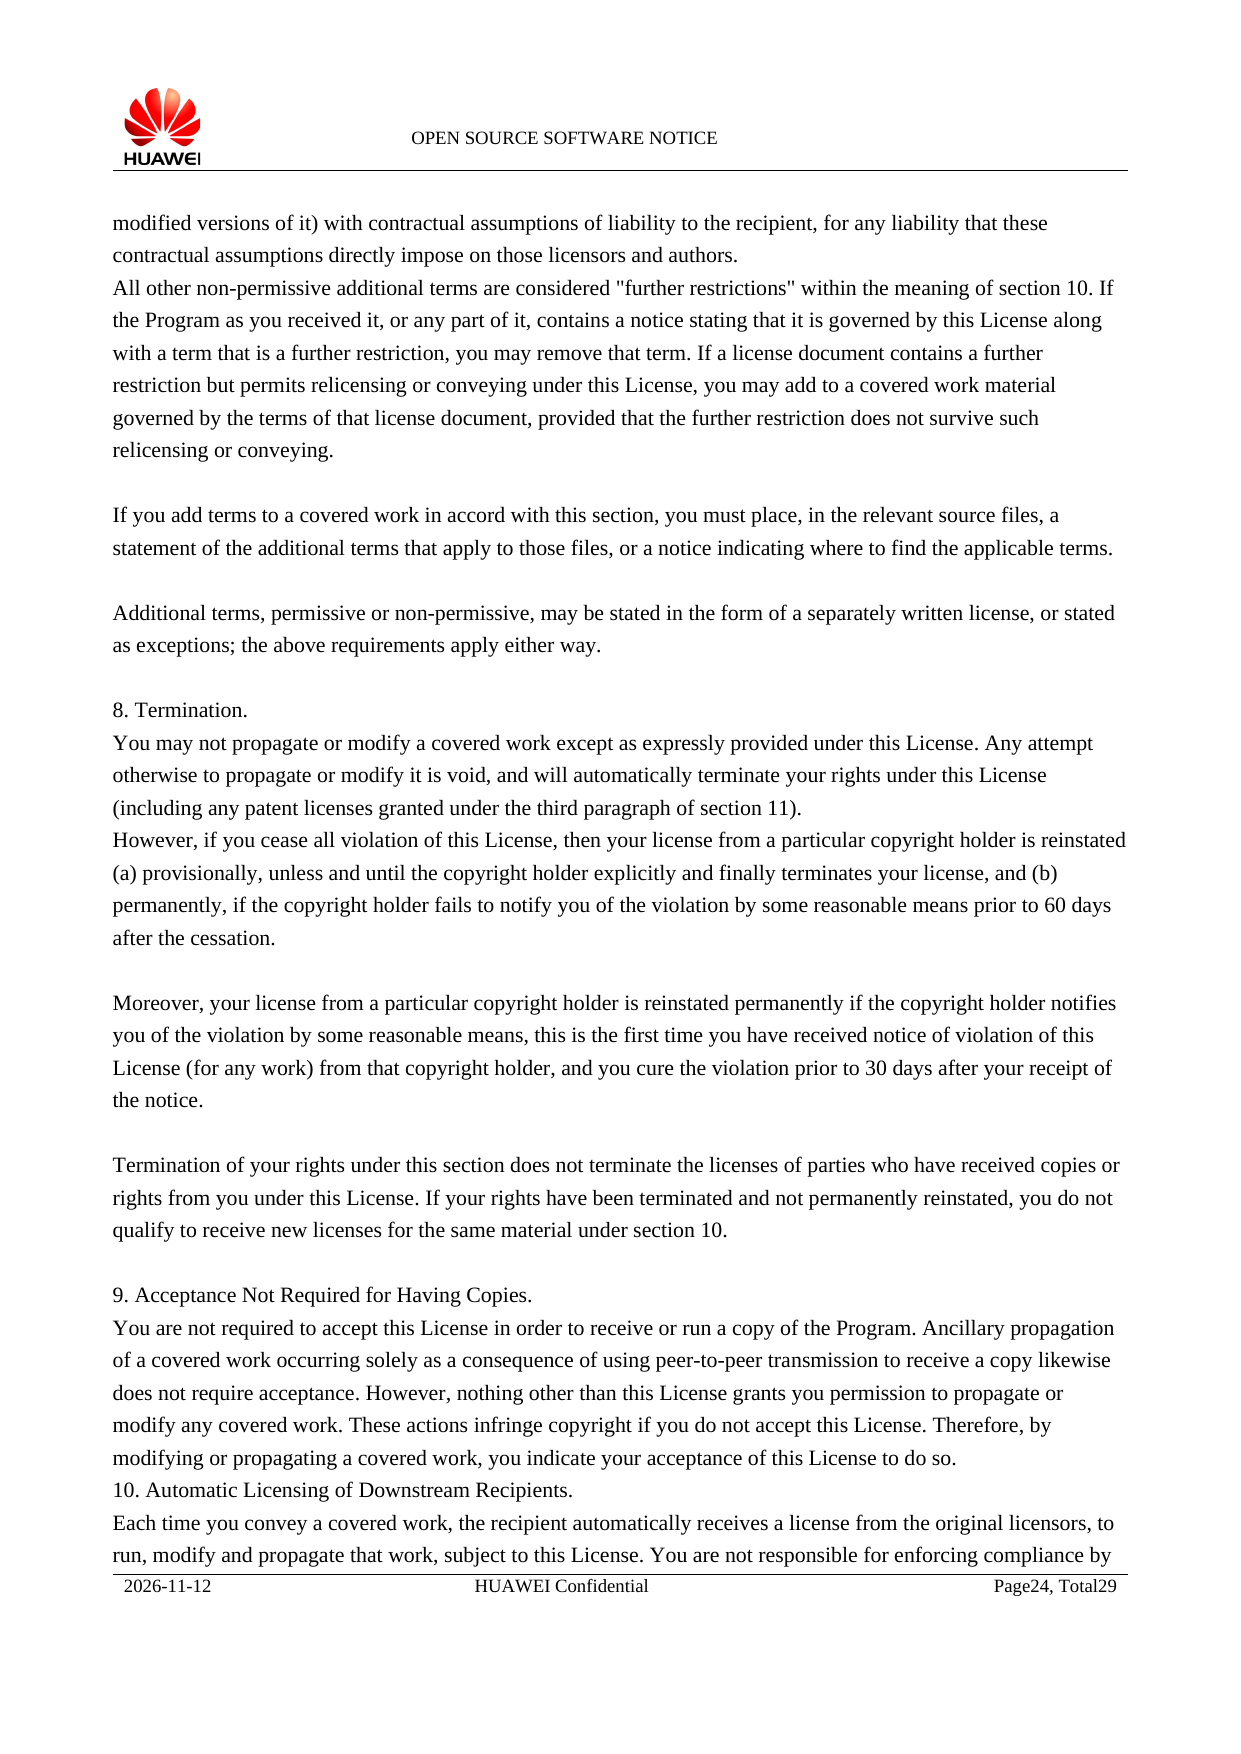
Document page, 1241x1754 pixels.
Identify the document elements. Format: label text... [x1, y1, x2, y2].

picture [124, 88, 201, 165]
